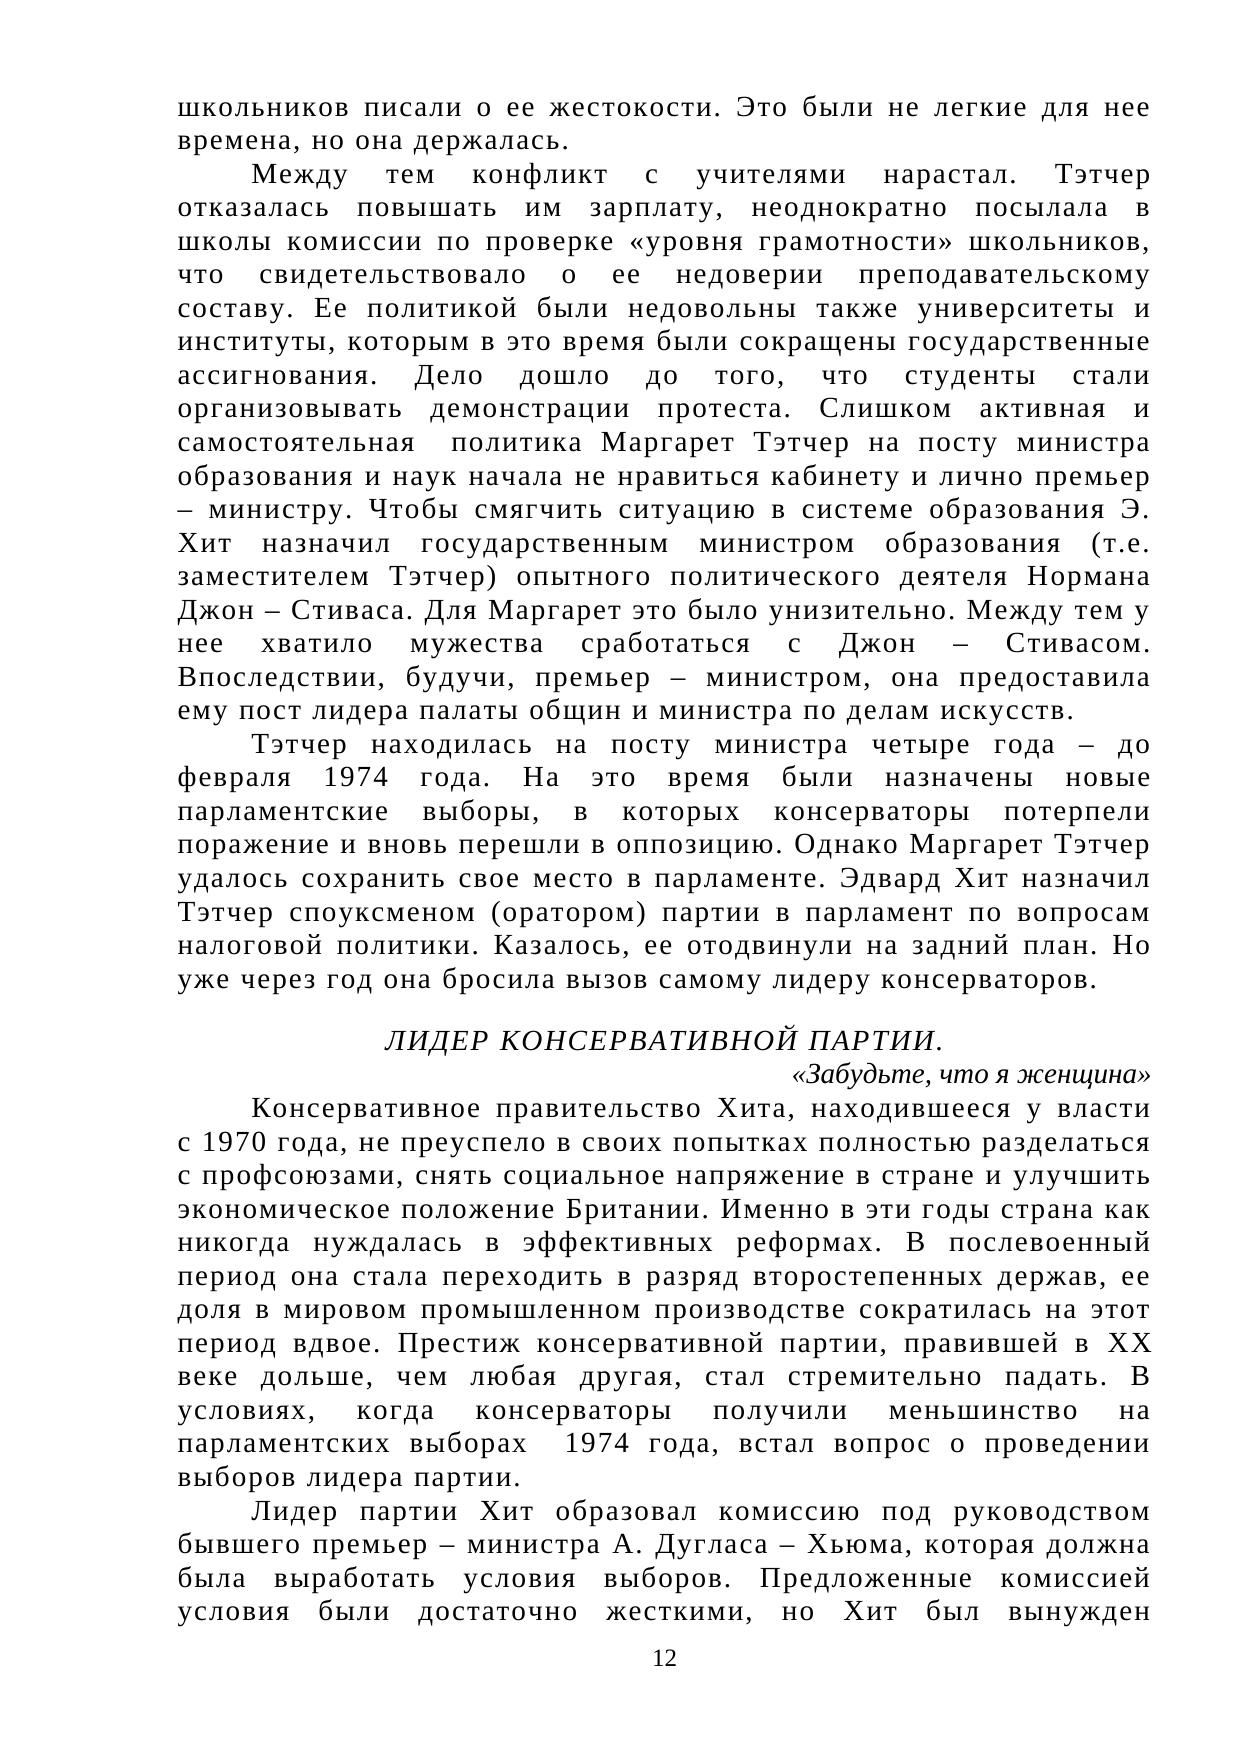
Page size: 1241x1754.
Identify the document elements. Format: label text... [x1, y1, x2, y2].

text «Забудьте, что я женщина» [177, 1057, 1152, 1090]
text Между тем конфликт с учителями нарастал. Тэтчер отказалась повышать им зарплату, неоднократно посылала в школы комиссии по проверке «уровня грамотности» школьников, что свидетельствовало о ее недоверии преподавательскому составу. Ее политикой были недовольны также университеты и институты, которым в это время были сокращены государственные ассигнования. Дело дошло до того, что студенты стали организовывать демонстрации протеста. Слишком активная и самостоятельная политика Маргарет Тэтчер на посту министра образования и наук начала не нравиться кабинету и лично премьер – министру. Чтобы смягчить ситуацию в системе образования Э. Хит назначил государственным министром образования (т.е. заместителем Тэтчер) опытного политического деятеля Нормана Джон – Стиваса. Для Маргарет это было унизительно. Между тем у нее хватило мужества сработаться с Джон – Стивасом. Впоследствии, будучи, премьер – министром, она предоставила ему пост лидера палаты общин и министра по делам искусств. [177, 156, 1152, 726]
text Тэтчер находилась на посту министра четыре года – до февраля 1974 года. На это время были назначены новые парламентские выборы, в которых консерваторы потерпели поражение и вновь перешли в оппозицию. Однако Маргарет Тэтчер удалось сохранить свое место в парламенте. Эдвард Хит назначил Тэтчер споуксменом (оратором) партии в парламент по вопросам налоговой политики. Казалось, ее отодвинули на задний план. Но уже через год она бросила вызов самому лидеру консерваторов. [177, 726, 1152, 994]
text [177, 1493, 1152, 1627]
text Консервативное правительство Хита, находившееся у власти с 1970 года, не преуспело в своих попытках полностью разделаться с профсоюзами, снять социальное напряжение в стране и улучшить экономическое положение Британии. Именно в эти годы страна как никогда нуждалась в эффективных реформах. В послевоенный период она стала переходить в разряд второстепенных держав, ее доля в мировом промышленном производстве сократилась на этот период вдвое. Престиж консервативной партии, правившей в XX веке дольше, чем любая другая, стал стремительно падать. В условиях, когда консерваторы получили меньшинство на парламентских выборах 1974 года, встал вопрос о проведении выборов лидера партии. [177, 1090, 1152, 1493]
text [177, 89, 1152, 156]
text ЛИДЕР КОНСЕРВАТИВНОЙ ПАРТИИ. [177, 1023, 1152, 1057]
